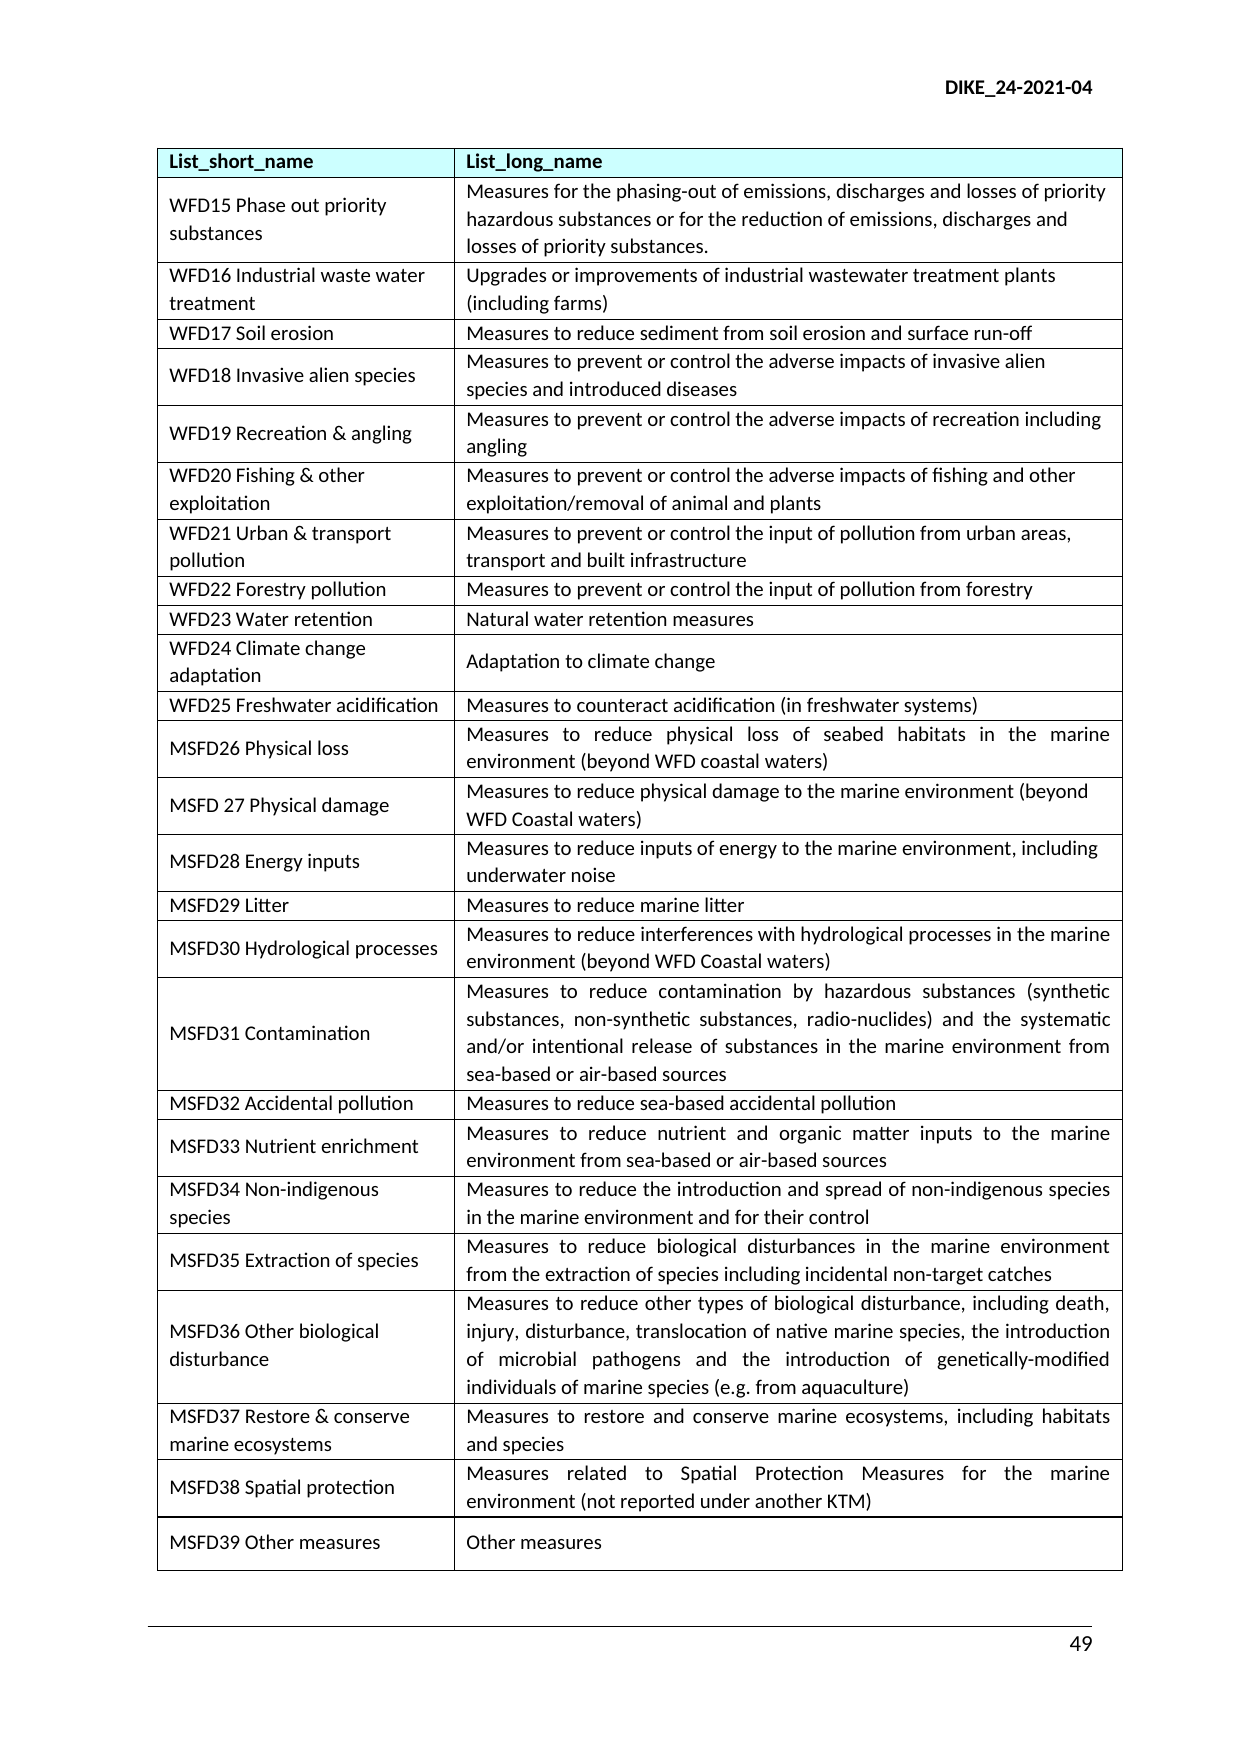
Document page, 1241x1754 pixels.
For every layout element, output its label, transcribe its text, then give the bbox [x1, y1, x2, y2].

table_cell MSFD30 Hydrological processes [158, 921, 454, 977]
table_cell Other measures [455, 1518, 1122, 1569]
table_header List_short_name [158, 149, 454, 177]
table_cell MSFD39 Other measures [158, 1518, 454, 1569]
table_cell Measures for the phasing-out of emissions, discharges and losses of priority hazardous substances or for the reduction of emissions, discharges and losses of priority substances. [455, 178, 1122, 262]
table_cell WFD17 Soil erosion [158, 320, 454, 348]
table_cell MSFD33 Nutrient enrichment [158, 1120, 454, 1176]
table_cell Measures to prevent or control the input of pollution from forestry [455, 577, 1122, 605]
table_cell WFD15 Phase out priority substances [158, 178, 454, 262]
table_cell Measures to prevent or control the input of pollution from urban areas, transport and built infrastructure [455, 520, 1122, 576]
table_cell MSFD26 Physical loss [158, 721, 454, 777]
table_cell WFD22 Forestry pollution [158, 577, 454, 605]
table_cell Measures to reduce physical damage to the marine environment (beyond WFD Coastal waters) [455, 778, 1122, 834]
table_cell WFD16 Industrial waste water treatment [158, 263, 454, 319]
table_cell Measures to restore and conserve marine ecosystems, including habitats and species [455, 1404, 1122, 1459]
table_cell MSFD34 Non-indigenous species [158, 1177, 454, 1233]
table_cell MSFD32 Accidental pollution [158, 1091, 454, 1119]
table_cell WFD21 Urban & transport pollution [158, 520, 454, 576]
table_cell Measures to prevent or control the adverse impacts of recreation including angling [455, 406, 1122, 462]
table_cell Measures related to Spatial Protection Measures for the marine environment (not reported under another KTM) [455, 1460, 1122, 1516]
table_cell Measures to reduce sediment from soil erosion and surface run-off [455, 320, 1122, 348]
table_cell WFD25 Freshwater acidification [158, 692, 454, 720]
table_cell MSFD35 Extraction of species [158, 1234, 454, 1289]
table_cell MSFD36 Other biological disturbance [158, 1291, 454, 1402]
table_cell WFD20 Fishing & other exploitation [158, 463, 454, 519]
table_cell Measures to reduce sea-based accidental pollution [455, 1091, 1122, 1119]
table_cell Measures to reduce other types of biological disturbance, including death, injury, disturbance, translocation of native marine species, the introduction of microbial pathogens and the introduction of genetically-modified individuals of marine species (e.g. from aquaculture) [455, 1291, 1122, 1402]
table_cell Measures to reduce biological disturbances in the marine environment from the extraction of species including incidental non-target catches [455, 1234, 1122, 1289]
table_cell WFD24 Climate change adaptation [158, 635, 454, 691]
table_cell WFD19 Recreation & angling [158, 406, 454, 462]
table_cell Measures to prevent or control the adverse impacts of invasive alien species and introduced diseases [455, 349, 1122, 405]
table_cell WFD23 Water retention [158, 606, 454, 634]
table_cell MSFD37 Restore & conserve marine ecosystems [158, 1404, 454, 1459]
table_cell MSFD28 Energy inputs [158, 835, 454, 891]
table_cell Upgrades or improvements of industrial wastewater treatment plants (including farms) [455, 263, 1122, 319]
table_cell Measures to reduce nutrient and organic matter inputs to the marine environment from sea-based or air-based sources [455, 1120, 1122, 1176]
table_cell MSFD 27 Physical damage [158, 778, 454, 834]
table_cell MSFD38 Spatial protection [158, 1460, 454, 1516]
table_cell Adaptation to climate change [455, 635, 1122, 691]
table_cell Measures to reduce marine litter [455, 892, 1122, 920]
table_cell Measures to reduce interferences with hydrological processes in the marine environment (beyond WFD Coastal waters) [455, 921, 1122, 977]
table_cell Measures to counteract acidification (in freshwater systems) [455, 692, 1122, 720]
table_cell Natural water retention measures [455, 606, 1122, 634]
table_cell MSFD29 Litter [158, 892, 454, 920]
table_cell Measures to reduce contamination by hazardous substances (synthetic substances, non-synthetic substances, radio-nuclides) and the systematic and/or intentional release of substances in the marine environment from sea-based or air-based sources [455, 978, 1122, 1089]
table_cell Measures to reduce physical loss of seabed habitats in the marine environment (beyond WFD coastal waters) [455, 721, 1122, 777]
table_cell MSFD31 Contamination [158, 978, 454, 1089]
table_cell Measures to prevent or control the adverse impacts of fishing and other exploitation/removal of animal and plants [455, 463, 1122, 519]
table_header List_long_name [455, 149, 1122, 177]
table_cell Measures to reduce the introduction and spread of non-indigenous species in the marine environment and for their control [455, 1177, 1122, 1233]
table_cell WFD18 Invasive alien species [158, 349, 454, 405]
table_cell Measures to reduce inputs of energy to the marine environment, including underwater noise [455, 835, 1122, 891]
